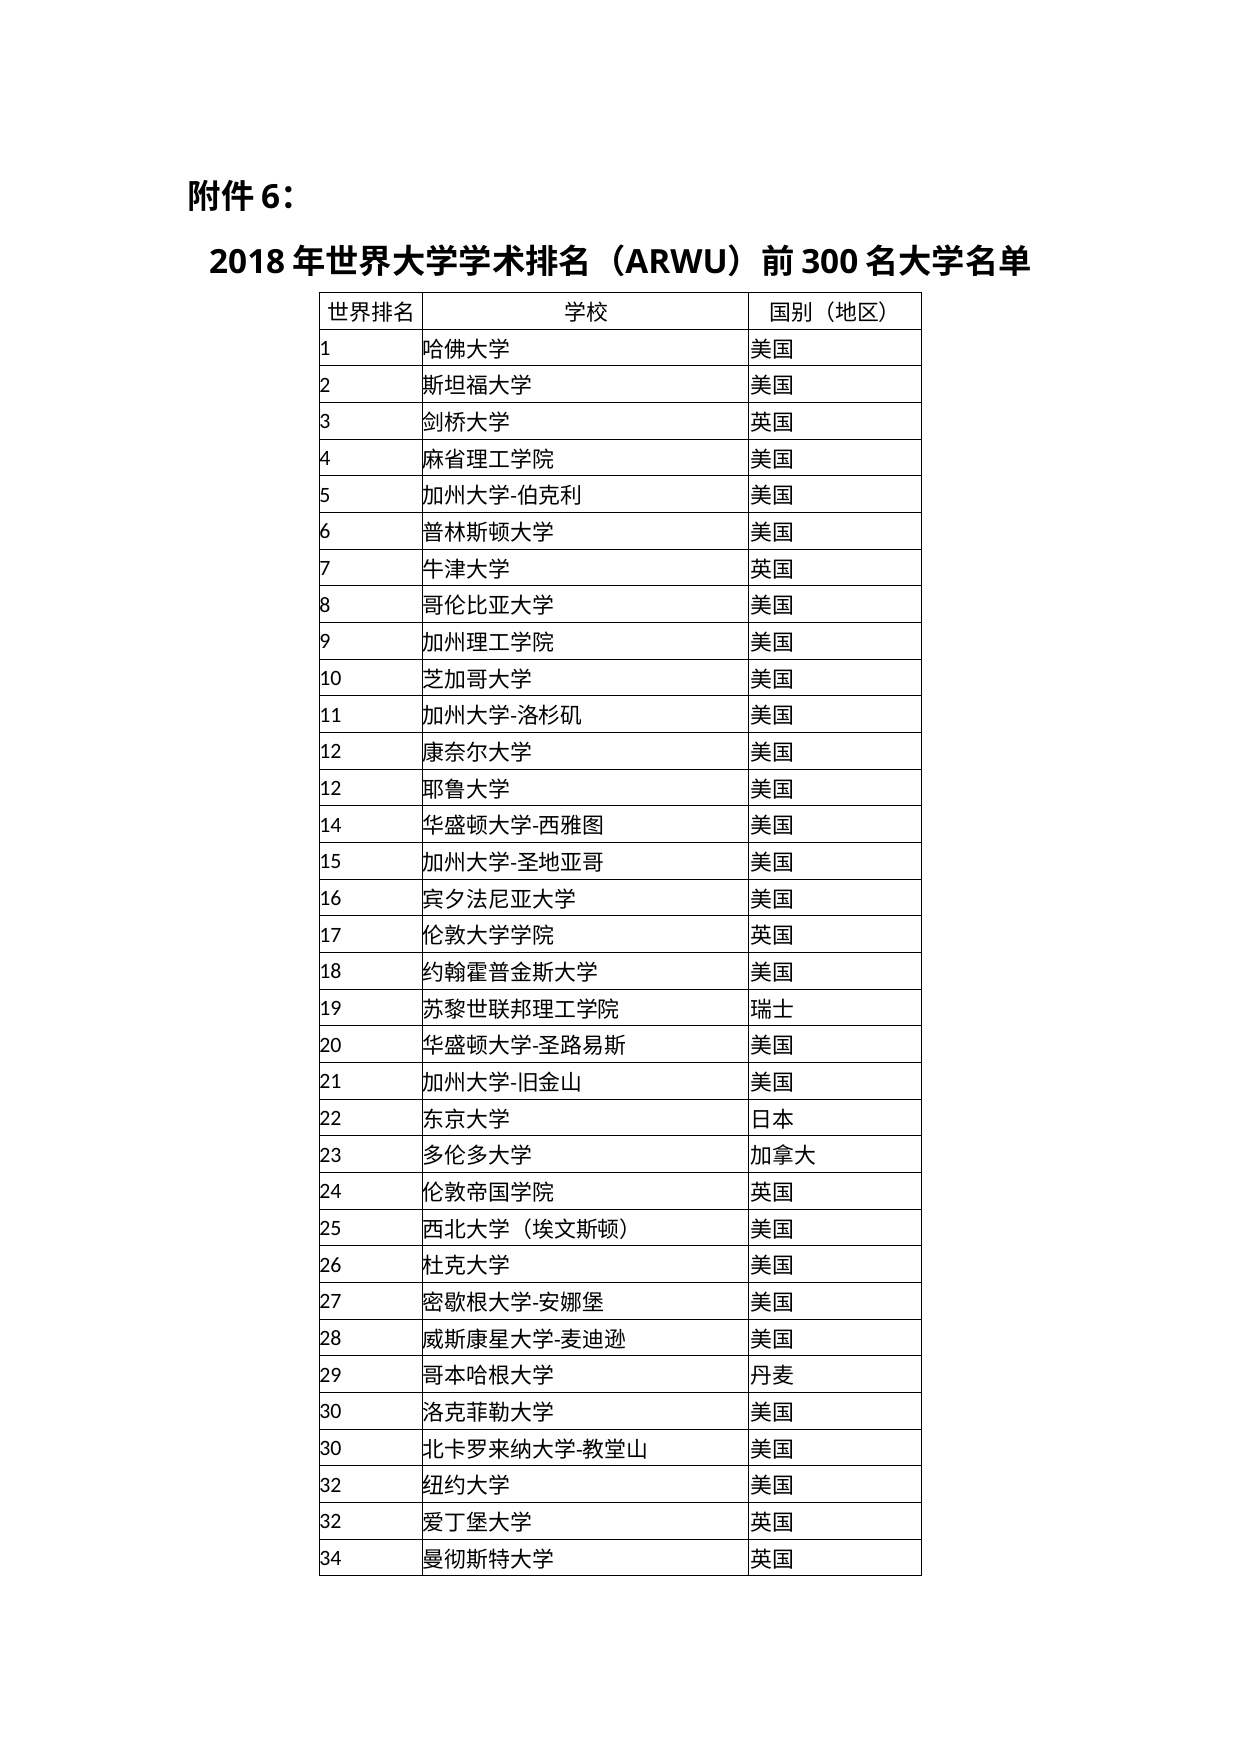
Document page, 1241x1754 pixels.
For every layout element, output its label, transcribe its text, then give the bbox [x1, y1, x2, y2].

table_cell 美国 [749, 1210, 921, 1245]
table_cell 美国 [749, 476, 921, 512]
table_cell 12 [320, 770, 422, 805]
table_cell 18 [320, 953, 422, 989]
table_cell 26 [320, 1246, 422, 1282]
table_cell 英国 [749, 1540, 921, 1575]
table_cell 苏黎世联邦理工学院 [423, 990, 748, 1025]
table_cell 30 [320, 1430, 422, 1465]
table_cell 麻省理工学院 [423, 440, 748, 475]
table_cell 英国 [749, 916, 921, 952]
table_cell 英国 [749, 550, 921, 585]
table_cell 多伦多大学 [423, 1136, 748, 1172]
table_cell 宾夕法尼亚大学 [423, 880, 748, 915]
table_cell 美国 [749, 843, 921, 879]
table_cell 7 [320, 550, 422, 585]
table_cell 丹麦 [749, 1356, 921, 1392]
table_cell 2 [320, 366, 422, 402]
table_cell 美国 [749, 953, 921, 989]
table_cell 6 [320, 513, 422, 549]
table_cell 美国 [749, 770, 921, 805]
table_cell 14 [320, 806, 422, 842]
table_cell 伦敦帝国学院 [423, 1173, 748, 1209]
table_cell 4 [320, 440, 422, 475]
table_cell 19 [320, 990, 422, 1025]
table_cell 华盛顿大学-圣路易斯 [423, 1026, 748, 1062]
table_cell 17 [320, 916, 422, 952]
table_cell 约翰霍普金斯大学 [423, 953, 748, 989]
table_cell 34 [320, 1540, 422, 1575]
table_cell 美国 [749, 696, 921, 732]
table_cell 美国 [749, 1026, 921, 1062]
table_cell 美国 [749, 513, 921, 549]
table_cell 斯坦福大学 [423, 366, 748, 402]
table_cell 32 [320, 1503, 422, 1539]
table_cell 英国 [749, 403, 921, 439]
table_cell 加拿大 [749, 1136, 921, 1172]
table_cell 牛津大学 [423, 550, 748, 585]
table_cell 美国 [749, 440, 921, 475]
table_cell 美国 [749, 1430, 921, 1465]
table_cell 美国 [749, 1283, 921, 1319]
table_cell 哥伦比亚大学 [423, 586, 748, 622]
table_cell 加州大学-伯克利 [423, 476, 748, 512]
text 2018年世界大学学术排名（ARWU）前300名大学名单 [187, 227, 1053, 292]
table_cell 东京大学 [423, 1100, 748, 1135]
table_cell 哈佛大学 [423, 330, 748, 365]
table_cell 16 [320, 880, 422, 915]
table_cell 25 [320, 1210, 422, 1245]
table_cell 3 [320, 403, 422, 439]
table_cell 剑桥大学 [423, 403, 748, 439]
table_cell 24 [320, 1173, 422, 1209]
table_cell 美国 [749, 806, 921, 842]
table_cell 29 [320, 1356, 422, 1392]
table_cell 30 [320, 1393, 422, 1429]
table_cell 英国 [749, 1503, 921, 1539]
table_cell 爱丁堡大学 [423, 1503, 748, 1539]
table_cell 康奈尔大学 [423, 733, 748, 769]
table_cell 加州理工学院 [423, 623, 748, 659]
text 附件6： [187, 162, 1053, 227]
table_cell 21 [320, 1063, 422, 1099]
table_cell 美国 [749, 1466, 921, 1502]
table_cell 美国 [749, 1063, 921, 1099]
table_cell 美国 [749, 1246, 921, 1282]
table_cell 12 [320, 733, 422, 769]
table_cell 美国 [749, 880, 921, 915]
table_cell 瑞士 [749, 990, 921, 1025]
table_cell 芝加哥大学 [423, 660, 748, 695]
table_cell 威斯康星大学-麦迪逊 [423, 1320, 748, 1355]
table_cell 美国 [749, 366, 921, 402]
table_cell 曼彻斯特大学 [423, 1540, 748, 1575]
table_cell 美国 [749, 733, 921, 769]
table_cell 洛克菲勒大学 [423, 1393, 748, 1429]
table_cell 23 [320, 1136, 422, 1172]
table_cell 美国 [749, 1393, 921, 1429]
table_cell 20 [320, 1026, 422, 1062]
table_cell 伦敦大学学院 [423, 916, 748, 952]
table_cell 杜克大学 [423, 1246, 748, 1282]
table_header 世界排名 [320, 293, 422, 329]
table_cell 北卡罗来纳大学-教堂山 [423, 1430, 748, 1465]
table_cell 5 [320, 476, 422, 512]
table_cell 加州大学-圣地亚哥 [423, 843, 748, 879]
table_cell 美国 [749, 660, 921, 695]
table_cell 华盛顿大学-西雅图 [423, 806, 748, 842]
table_cell 耶鲁大学 [423, 770, 748, 805]
table_cell 27 [320, 1283, 422, 1319]
table_cell 加州大学-旧金山 [423, 1063, 748, 1099]
table_cell 英国 [749, 1173, 921, 1209]
table_cell 美国 [749, 623, 921, 659]
table_cell 美国 [749, 586, 921, 622]
table_cell 8 [320, 586, 422, 622]
table_cell 纽约大学 [423, 1466, 748, 1502]
table_cell 9 [320, 623, 422, 659]
table_cell 美国 [749, 1320, 921, 1355]
table_header 国别（地区） [749, 293, 921, 329]
table_cell 10 [320, 660, 422, 695]
table_cell 1 [320, 330, 422, 365]
table_cell 32 [320, 1466, 422, 1502]
table_header 学校 [423, 293, 748, 329]
table_cell 加州大学-洛杉矶 [423, 696, 748, 732]
table_cell 美国 [749, 330, 921, 365]
table_cell 15 [320, 843, 422, 879]
table_cell 日本 [749, 1100, 921, 1135]
table_cell 西北大学（埃文斯顿） [423, 1210, 748, 1245]
table_cell 普林斯顿大学 [423, 513, 748, 549]
table_cell 22 [320, 1100, 422, 1135]
table_cell 哥本哈根大学 [423, 1356, 748, 1392]
table_cell 28 [320, 1320, 422, 1355]
table_cell 11 [320, 696, 422, 732]
table_cell 密歇根大学-安娜堡 [423, 1283, 748, 1319]
